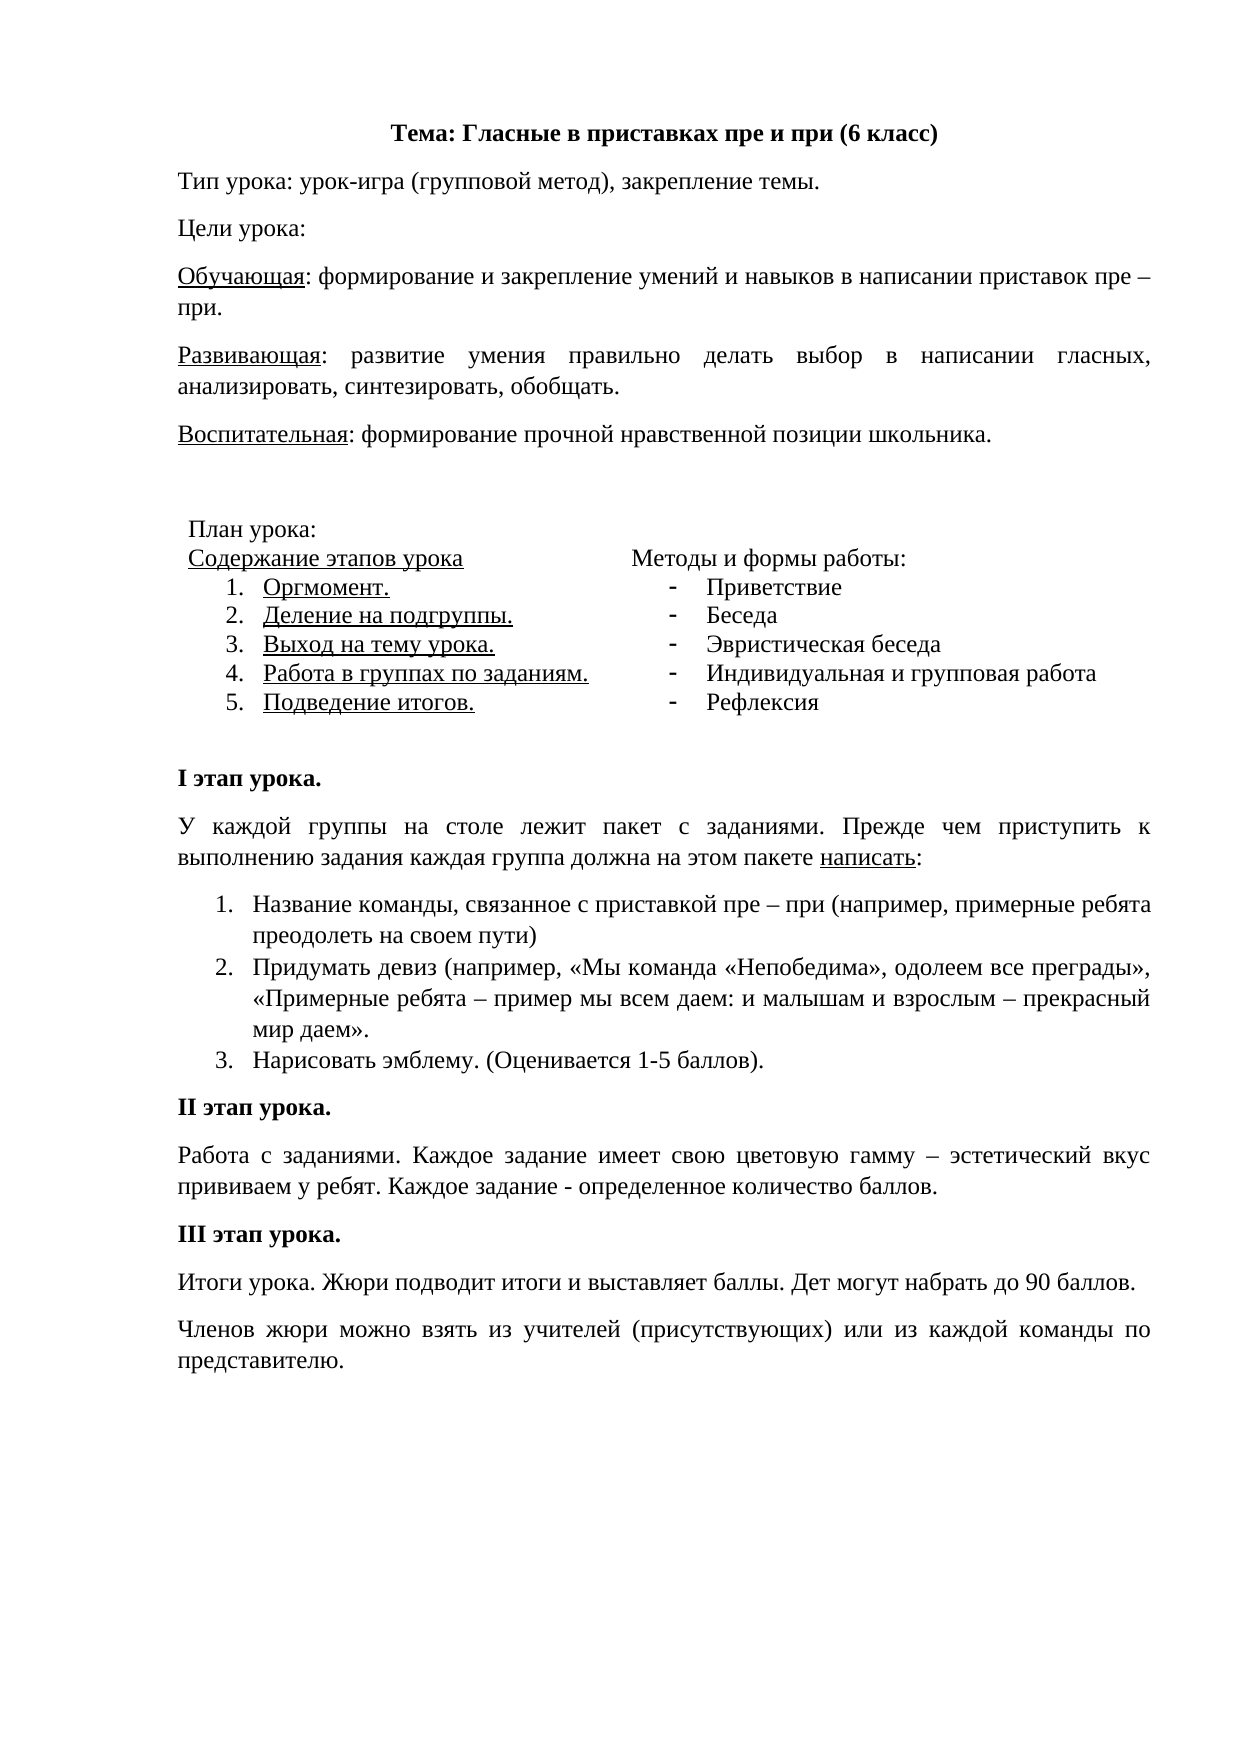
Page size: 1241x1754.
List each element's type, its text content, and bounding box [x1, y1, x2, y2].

table_cell Беседа [620, 600, 1151, 629]
text I этап урока. [177, 763, 1152, 792]
table_cell Индивидуальная и групповая работа [620, 658, 1151, 687]
table_cell Работа в группах по заданиям. [177, 658, 620, 687]
table_cell Выход на тему урока. [177, 629, 620, 658]
text Тема: Гласные в приставках пре и при (6 класс) [177, 118, 1152, 147]
table_cell Приветствие [620, 572, 1151, 600]
text Цели урока: [177, 213, 1152, 242]
text У каждой группы на столе лежит пакет с заданиями. Прежде чем приступить к выполнению задания каждая группа должна на этом пакете написать: [177, 811, 1152, 871]
text II этап урока. [177, 1092, 1152, 1121]
list Название команды, связанное с приставкой пре – при (например, примерные ребята преодолеть на своем пути) [215, 889, 1152, 949]
table_cell Оргмомент. [177, 572, 620, 600]
text III этап урока. [177, 1219, 1152, 1248]
table_cell Деление на подгруппы. [177, 600, 620, 629]
table_cell Подведение итогов. [177, 687, 620, 715]
text Членов жюри можно взять из учителей (присутствующих) или из каждой команды по представителю. [177, 1314, 1152, 1374]
text Тип урока: урок-игра (групповой метод), закрепление темы. [177, 166, 1152, 194]
text Работа с заданиями. Каждое задание имеет свою цветовую гамму – эстетический вкус прививаем у ребят. Каждое задание - определенное количество баллов. [177, 1140, 1152, 1200]
list Нарисовать эмблему. (Оценивается 1-5 баллов). [215, 1045, 1152, 1073]
table_cell Эвристическая беседа [620, 629, 1151, 658]
text Воспитательная: формирование прочной нравственной позиции школьника. [177, 419, 1152, 447]
list Придумать девиз (например, «Мы команда «Непобедима», одолеем все преграды», «Примерные ребята – пример мы всем даем: и малышам и взрослым – прекрасный мир даем». [215, 952, 1152, 1042]
table_header Методы и формы работы: [620, 514, 1151, 572]
text Обучающая: формирование и закрепление умений и навыков в написании приставок пре – при. [177, 261, 1152, 321]
table_header План урока: Содержание этапов урока [177, 514, 620, 572]
text Развивающая: развитие умения правильно делать выбор в написании гласных, анализировать, синтезировать, обобщать. [177, 340, 1152, 400]
text Итоги урока. Жюри подводит итоги и выставляет баллы. Дет могут набрать до 90 баллов. [177, 1267, 1152, 1295]
table_cell Рефлексия [620, 687, 1151, 715]
